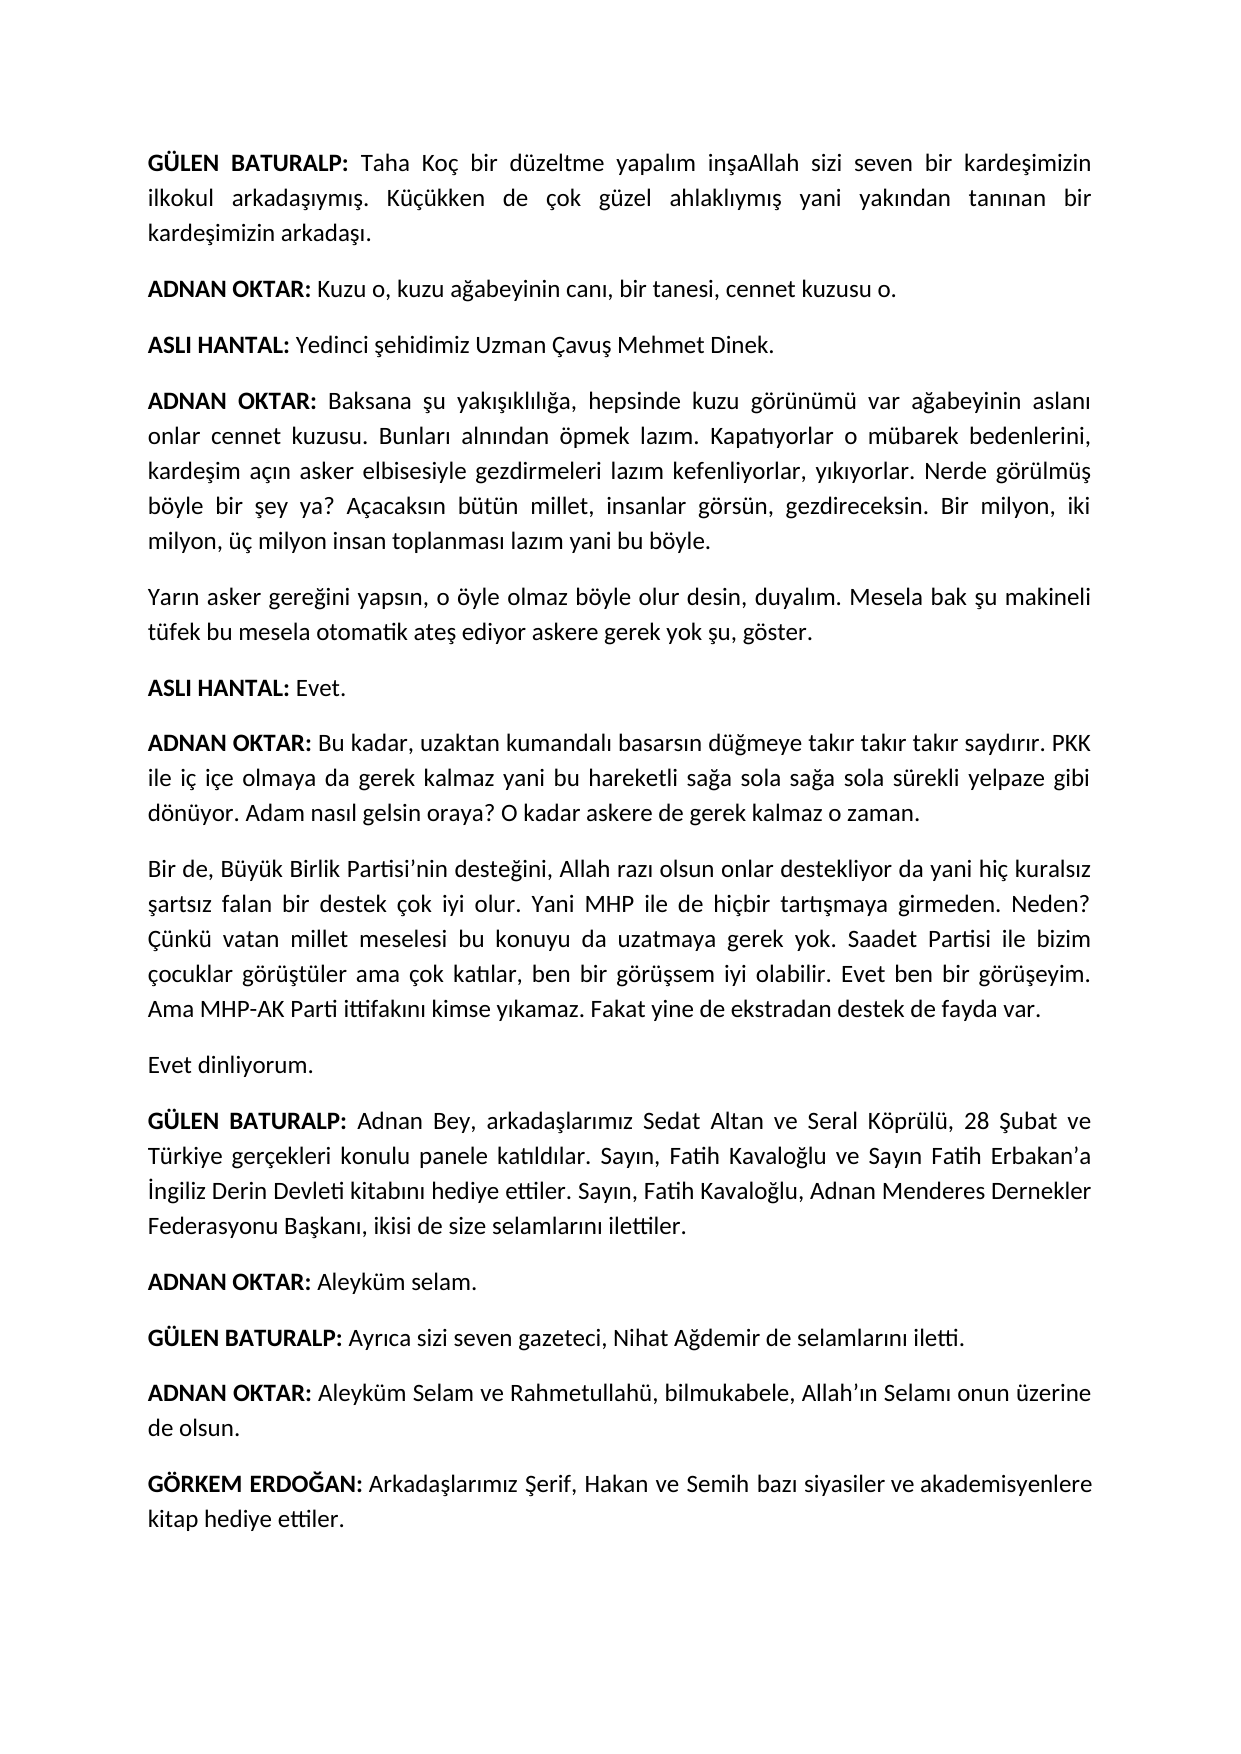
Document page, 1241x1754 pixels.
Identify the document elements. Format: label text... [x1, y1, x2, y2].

text GÜLEN BATURALP: Adnan Bey, arkadaşlarımız Sedat Altan ve Seral Köprülü, 28 Şubat ve Türkiye gerçekleri konulu panele katıldılar. Sayın, Fatih Kavaloğlu ve Sayın Fatih Erbakan’a İngiliz Derin Devleti kitabını hediye ettiler. Sayın, Fatih Kavaloğlu, Adnan Menderes Dernekler Federasyonu Başkanı, ikisi de size selamlarını ilettiler. [148, 1105, 1093, 1241]
text GÖRKEM ERDOĞAN: Arkadaşlarımız Şerif, Hakan ve Semih bazı siyasiler ve akademisyenlere kitap hediye ettiler. [148, 1468, 1093, 1534]
text ADNAN OKTAR: Aleyküm Selam ve Rahmetullahü, bilmukabele, Allah’ın Selamı onun üzerine de olsun. [148, 1378, 1093, 1443]
text ASLI HANTAL: Evet. [148, 672, 1093, 702]
text ADNAN OKTAR: Baksana şu yakışıklılığa, hepsinde kuzu görünümü var ağabeyinin aslanı onlar cennet kuzusu. Bunları alnından öpmek lazım. Kapatıyorlar o mübarek bedenlerini, kardeşim açın asker elbisesiyle gezdirmeleri lazım kefenliyorlar, yıkıyorlar. Nerde görülmüş böyle bir şey ya? Açacaksın bütün millet, insanlar görsün, gezdireceksin. Bir milyon, iki milyon, üç milyon insan toplanması lazım yani bu böyle. [148, 385, 1093, 556]
text ADNAN OKTAR: Bu kadar, uzaktan kumandalı basarsın düğmeye takır takır takır saydırır. PKK ile iç içe olmaya da gerek kalmaz yani bu hareketli sağa sola sağa sola sürekli yelpaze gibi dönüyor. Adam nasıl gelsin oraya? O kadar askere de gerek kalmaz o zaman. [148, 728, 1093, 828]
text Evet dinliyorum. [148, 1049, 1093, 1080]
text ADNAN OKTAR: Kuzu o, kuzu ağabeyinin canı, bir tanesi, cennet kuzusu o. [148, 273, 1093, 304]
text Yarın asker gereğini yapsın, o öyle olmaz böyle olur desin, duyalım. Mesela bak şu makineli tüfek bu mesela otomatik ateş ediyor askere gerek yok şu, göster. [148, 581, 1093, 646]
text ASLI HANTAL: Yedinci şehidimiz Uzman Çavuş Mehmet Dinek. [148, 329, 1093, 360]
text Bir de, Büyük Birlik Partisi’nin desteğini, Allah razı olsun onlar destekliyor da yani hiç kuralsız şartsız falan bir destek çok iyi olur. Yani MHP ile de hiçbir tartışmaya girmeden. Neden? Çünkü vatan millet meselesi bu konuyu da uzatmaya gerek yok. Saadet Partisi ile bizim çocuklar görüştüler ama çok katılar, ben bir görüşsem iyi olabilir. Evet ben bir görüşeyim. Ama MHP-AK Parti ittifakını kimse yıkamaz. Fakat yine de ekstradan destek de fayda var. [148, 853, 1093, 1024]
text ADNAN OKTAR: Aleyküm selam. [148, 1266, 1093, 1296]
text GÜLEN BATURALP: Taha Koç bir düzeltme yapalım inşaAllah sizi seven bir kardeşimizin ilkokul arkadaşıymış. Küçükken de çok güzel ahlaklıymış yani yakından tanınan bir kardeşimizin arkadaşı. [148, 148, 1093, 248]
text GÜLEN BATURALP: Ayrıca sizi seven gazeteci, Nihat Ağdemir de selamlarını iletti. [148, 1322, 1093, 1352]
